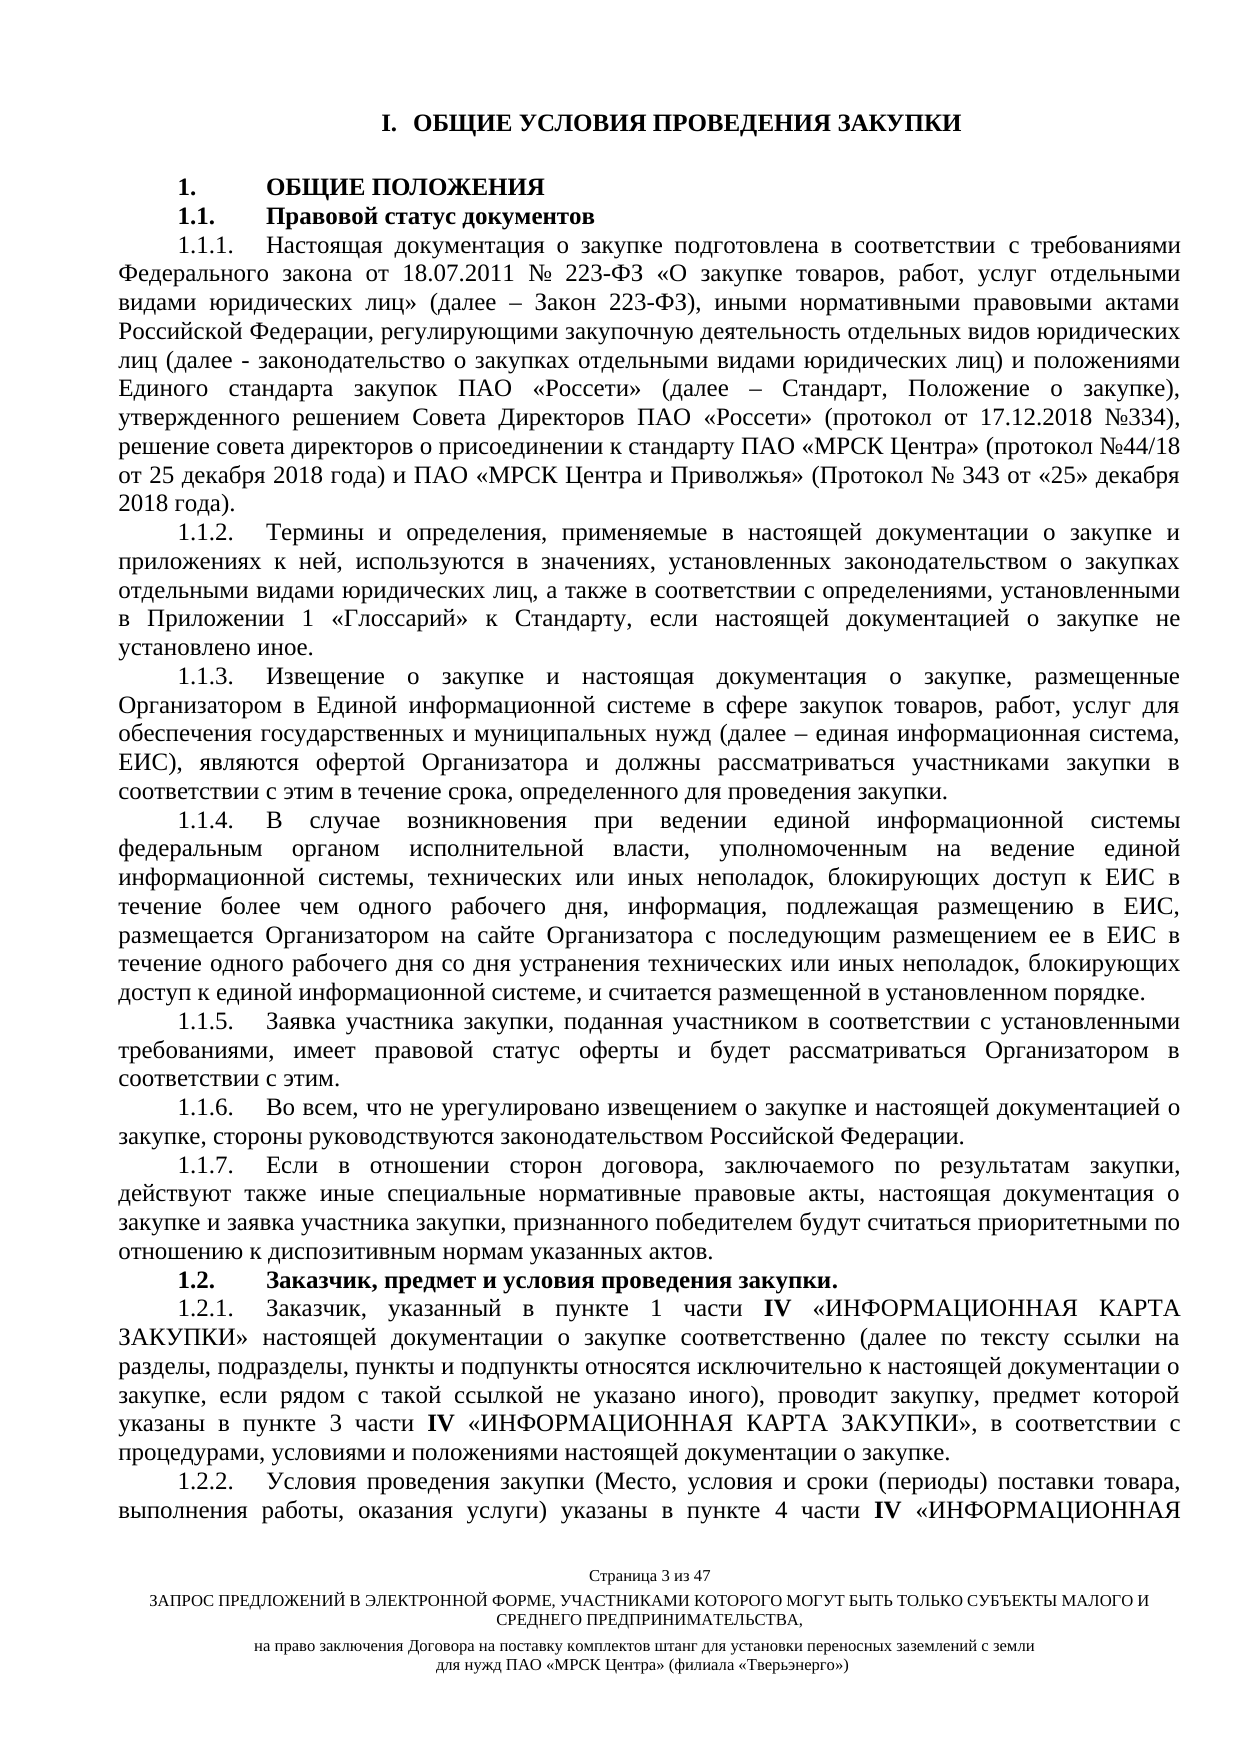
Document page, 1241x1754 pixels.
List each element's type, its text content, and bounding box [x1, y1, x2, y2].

subtitle Заказчик, предмет и условия проведения закупки. [118, 1265, 1181, 1293]
list Настоящая документация о закупке подготовлена в соответствии с требованиями Федерального закона от 18.07.2011 № 223-ФЗ «О закупке товаров, работ, услуг отдельными видами юридических лиц» (далее – Закон 223-ФЗ), иными нормативными правовыми актами Российской Федерации, регулирующими закупочную деятельность отдельных видов юридических лиц (далее - законодательство о закупках отдельными видами юридических лиц) и положениями Единого стандарта закупок ПАО «Россети» (далее – Стандарт, Положение о закупке), утвержденного решением Совета Директоров ПАО «Россети» (протокол от 17.12.2018 №334), решение совета директоров о присоединении к стандарту ПАО «МРСК Центра» (протокол №44/18 от 25 декабря 2018 года) и ПАО «МРСК Центра и Приволжья» (Протокол № 343 от «25» декабря 2018 года). [118, 230, 1181, 517]
list В случае возникновения при ведении единой информационной системы федеральным органом исполнительной власти, уполномоченным на ведение единой информационной системы, технических или иных неполадок, блокирующих доступ к ЕИС в течение более чем одного рабочего дня, информация, подлежащая размещению в ЕИС, размещается Организатором на сайте Организатора с последующим размещением ее в ЕИС в течение одного рабочего дня со дня устранения технических или иных неполадок, блокирующих доступ к единой информационной системе, и считается размещенной в установленном порядке. [118, 805, 1181, 1006]
subtitle ОБЩИЕ УСЛОВИЯ ПРОВЕДЕНИЯ закупки [118, 108, 1181, 137]
subtitle Заказчик, указанный в пункте 1 части IV «ИНФОРМАЦИОННАЯ КАРТА ЗАКУПКИ» настоящей документации о закупке соответственно (далее по тексту ссылки на разделы, подразделы, пункты и подпункты относятся исключительно к настоящей документации о закупке, если рядом с такой ссылкой не указано иного), проводит закупку, предмет которой указаны в пункте 3 части IV «ИНФОРМАЦИОННАЯ КАРТА ЗАКУПКИ», в соответствии с процедурами, условиями и положениями настоящей документации о закупке. [118, 1293, 1181, 1466]
list Извещение о закупке и настоящая документация о закупке, размещенные Организатором в Единой информационной системе в сфере закупок товаров, работ, услуг для обеспечения государственных и муниципальных нужд (далее – единая информационная система, ЕИС), являются офертой Организатора и должны рассматриваться участниками закупки в соответствии с этим в течение срока, определенного для проведения закупки. [118, 661, 1181, 805]
list Термины и определения, применяемые в настоящей документации о закупке и приложениях к ней, используются в значениях, установленных законодательством о закупках отдельными видами юридических лиц, а также в соответствии с определениями, установленными в Приложении 1 «Глоссарий» к Стандарту, если настоящей документацией о закупке не установлено иное. [118, 517, 1181, 661]
list Заявка участника закупки, поданная участником в соответствии с установленными требованиями, имеет правовой статус оферты и будет рассматриваться Организатором в соответствии с этим. [118, 1006, 1181, 1092]
list Если в отношении сторон договора, заключаемого по результатам закупки, действуют также иные специальные нормативные правовые акты, настоящая документация о закупке и заявка участника закупки, признанного победителем будут считаться приоритетными по отношению к диспозитивным нормам указанных актов. [118, 1150, 1181, 1265]
list Во всем, что не урегулировано извещением о закупке и настоящей документацией о закупке, стороны руководствуются законодательством Российской Федерации. [118, 1092, 1181, 1150]
subtitle ОБЩИЕ ПОЛОЖЕНИЯ [118, 172, 1181, 201]
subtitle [118, 1466, 1181, 1523]
subtitle Правовой статус документов [118, 201, 1181, 230]
